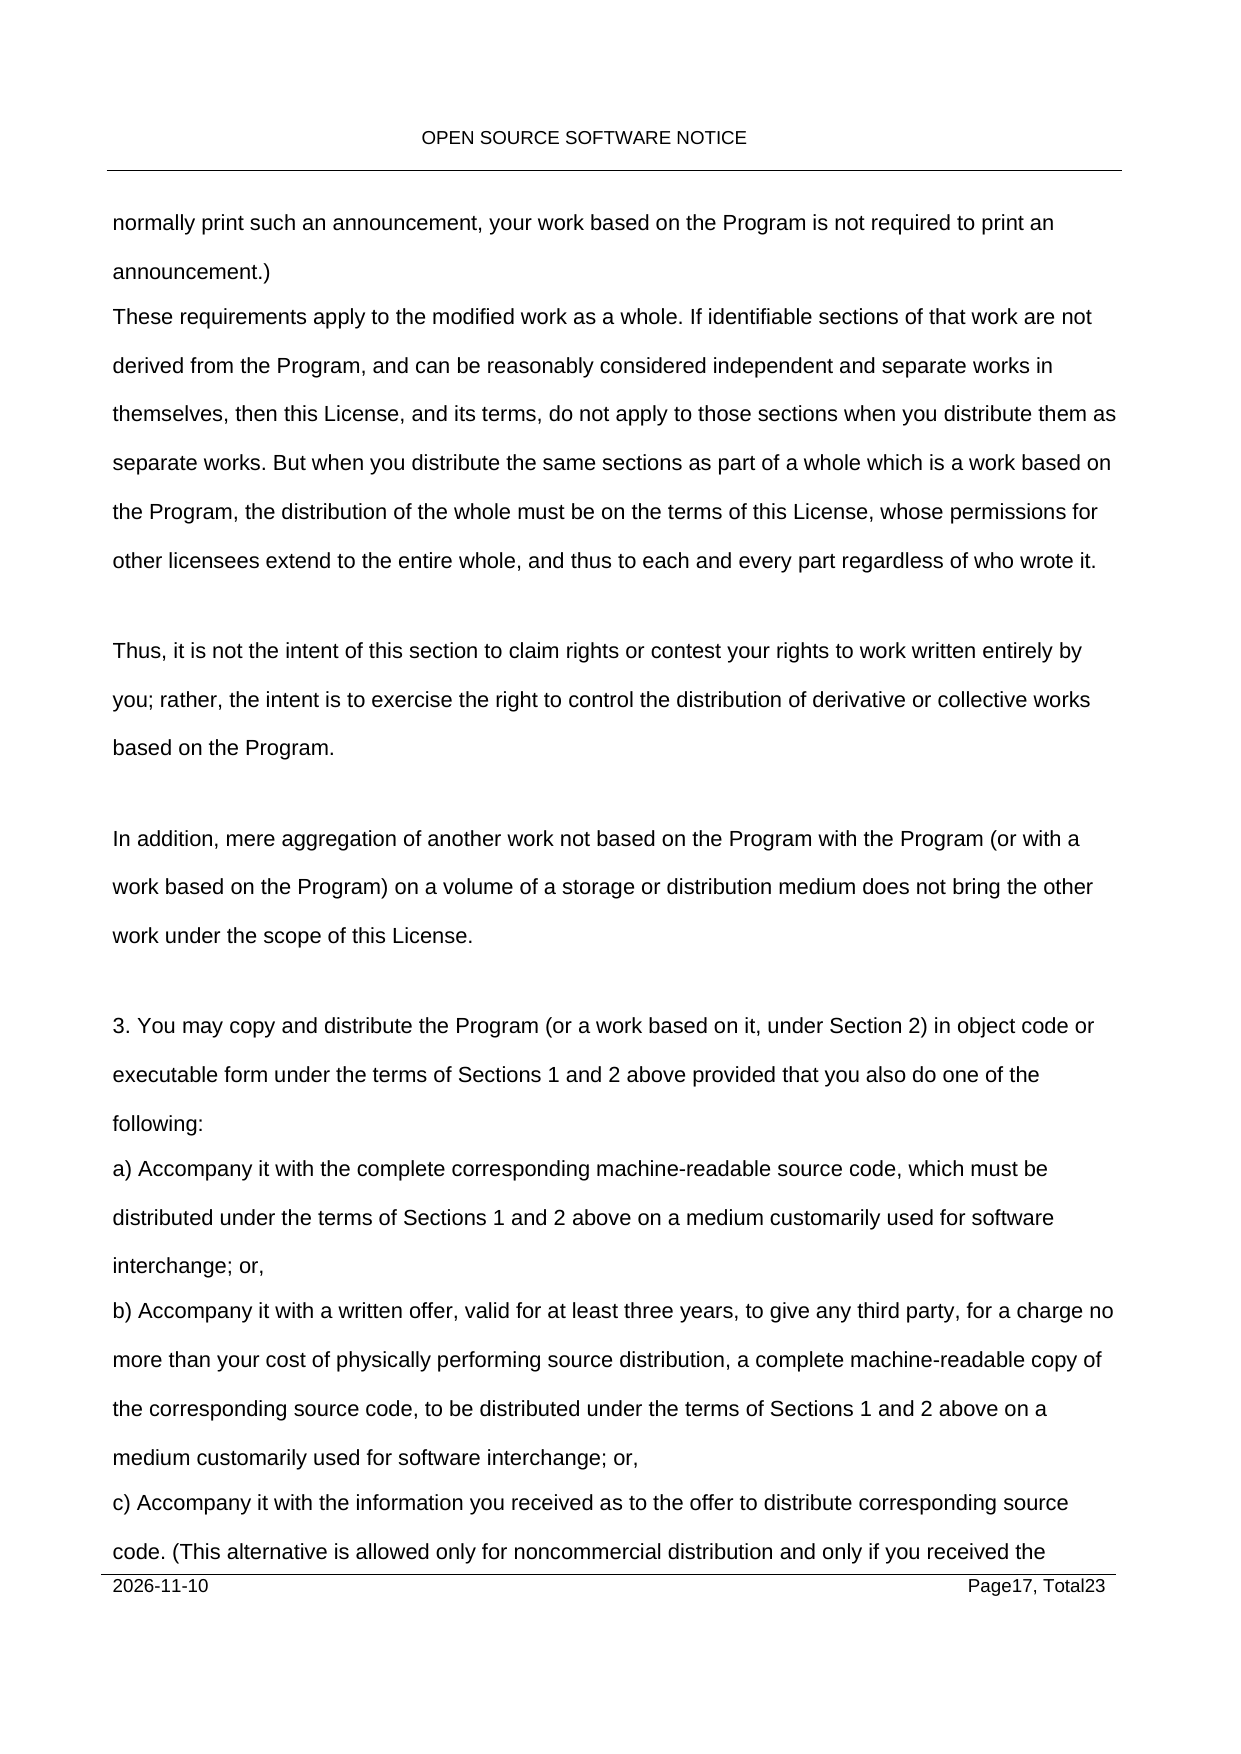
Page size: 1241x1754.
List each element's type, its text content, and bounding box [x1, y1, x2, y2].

text These requirements apply to the modified work as a whole. If identifiable sections of that work are not derived from the Program, and can be reasonably considered independent and separate works in themselves, then this License, and its terms, do not apply to those sections when you distribute them as separate works. But when you distribute the same sections as part of a whole which is a work based on the Program, the distribution of the whole must be on the terms of this License, whose permissions for other licensees extend to the entire whole, and thus to each and every part regardless of who wrote it. [112, 300, 1128, 576]
text b) Accompany it with a written offer, valid for at least three years, to give any third party, for a charge no more than your cost of physically performing source distribution, a complete machine-readable copy of the corresponding source code, to be distributed under the terms of Sections 1 and 2 above on a medium customarily used for software interchange; or, [112, 1295, 1128, 1473]
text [112, 206, 1128, 288]
text In addition, mere aggregation of another work not based on the Program with the Program (or with a work based on the Program) on a volume of a storage or distribution medium does not bring the other work under the scope of this License. [112, 822, 1128, 952]
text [112, 1486, 1128, 1567]
text Thus, it is not the intent of this section to claim rights or contest your rights to work written entirely by you; rather, the intent is to exercise the right to control the distribution of derivative or collective works based on the Program. [112, 634, 1128, 764]
text a) Accompany it with the complete corresponding machine-readable source code, which must be distributed under the terms of Sections 1 and 2 above on a medium customarily used for software interchange; or, [112, 1152, 1128, 1282]
text 3. You may copy and distribute the Program (or a work based on it, under Section 2) in object code or executable form under the terms of Sections 1 and 2 above provided that you also do one of the following: [112, 1009, 1128, 1139]
